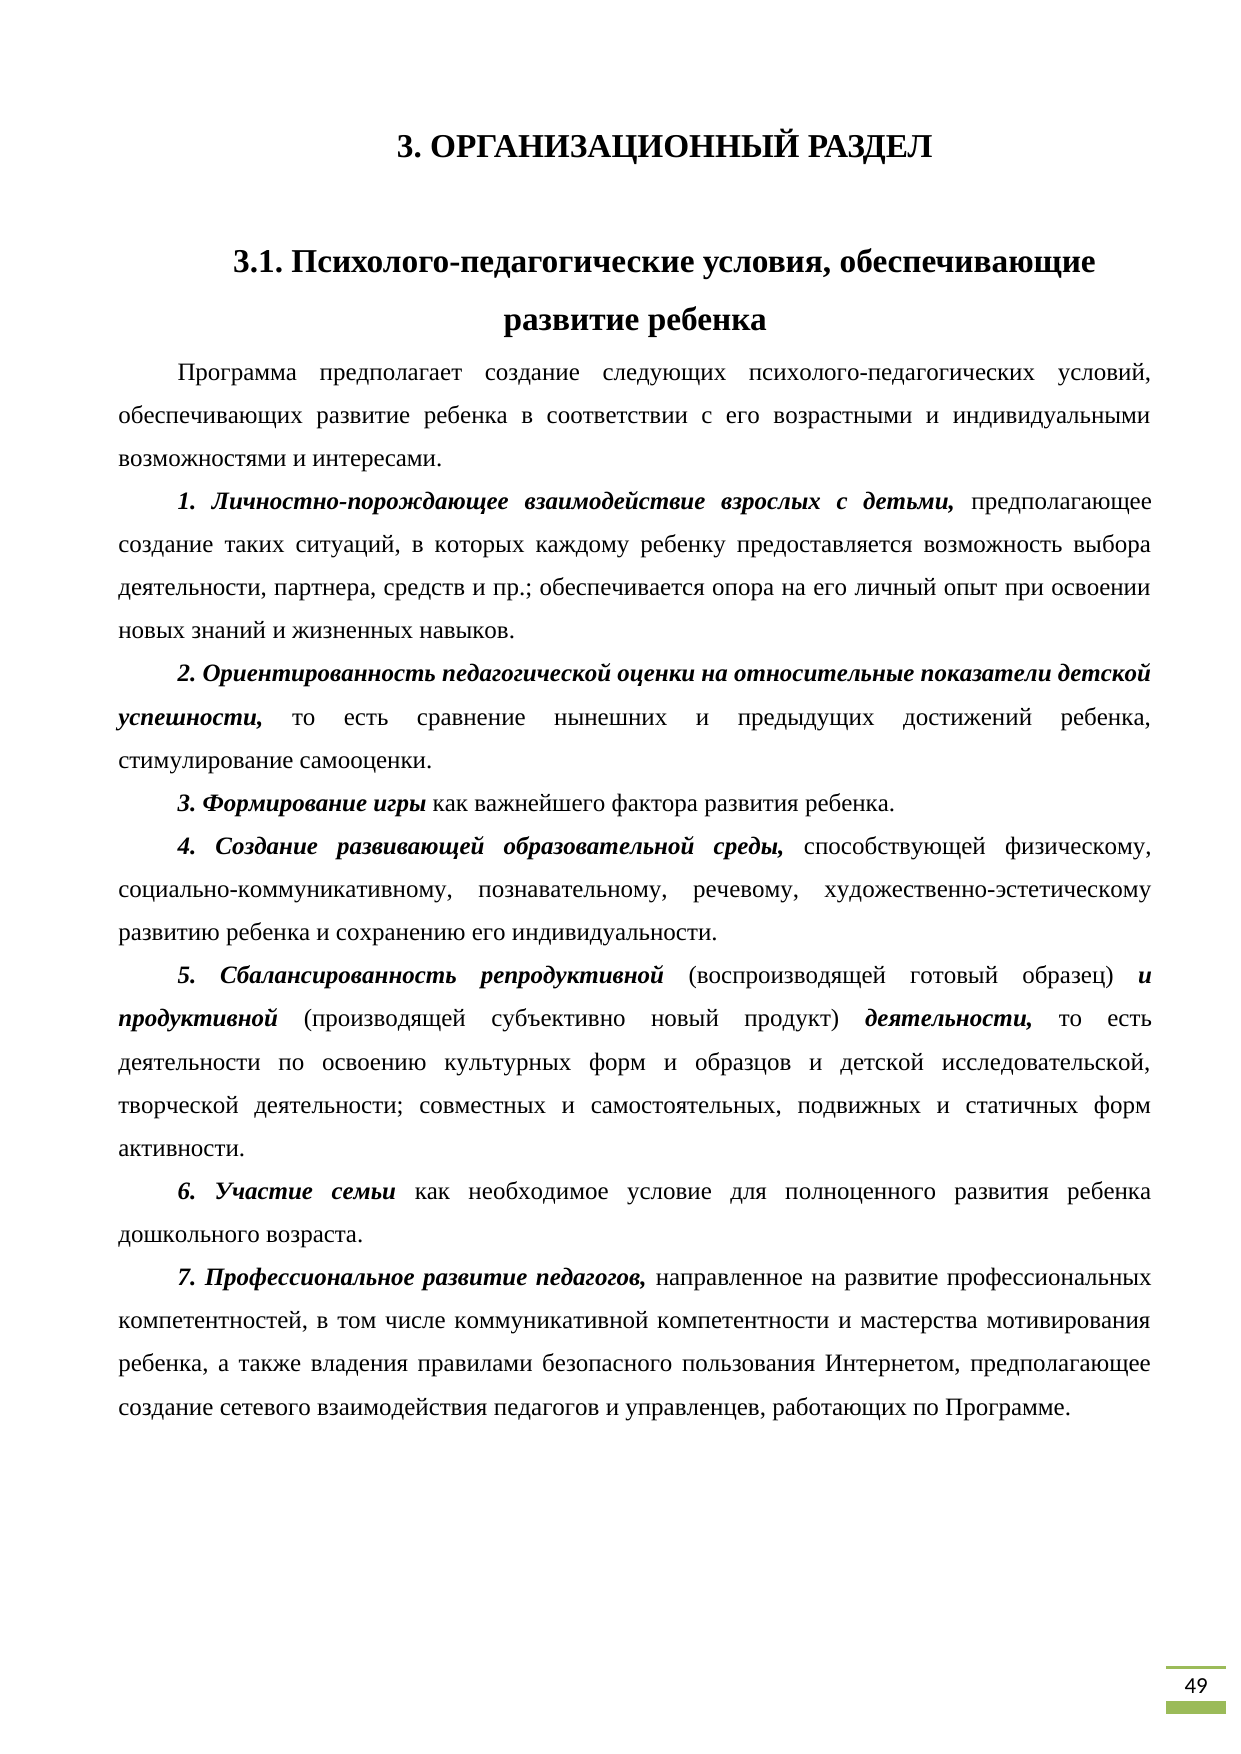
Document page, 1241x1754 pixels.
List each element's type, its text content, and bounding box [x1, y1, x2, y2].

text 4. Создание развивающей образовательной среды, способствующей физическому, социально-коммуникативному, познавательному, речевому, художественно-эстетическому развитию ребенка и сохранению его индивидуальности. [118, 831, 1152, 946]
text 3. ОРГАНИЗАЦИОННЫЙ РАЗДЕЛ [118, 127, 1152, 165]
text 5. Сбалансированность репродуктивной (воспроизводящей готовый образец) и продуктивной (производящей субъективно новый продукт) деятельности, то есть деятельности по освоению культурных форм и образцов и детской исследовательской, творческой деятельности; совместных и самостоятельных, подвижных и статичных форм активности. [118, 960, 1152, 1162]
text 1. Личностно-порождающее взаимодействие взрослых с детьми, предполагающее создание таких ситуаций, в которых каждому ребенку предоставляется возможность выбора деятельности, партнера, средств и пр.; обеспечивается опора на его личный опыт при освоении новых знаний и жизненных навыков. [118, 486, 1152, 644]
text Программа предполагает создание следующих психолого-педагогических условий, обеспечивающих развитие ребенка в соответствии с его возрастными и индивидуальными возможностями и интересами. [118, 357, 1152, 472]
text 2. Ориентированность педагогической оценки на относительные показатели детской успешности, то есть сравнение нынешних и предыдущих достижений ребенка, стимулирование самооценки. [118, 658, 1152, 773]
text 3.1. Психолого-педагогические условия, обеспечивающие развитие ребенка [118, 242, 1152, 337]
text 7. Профессиональное развитие педагогов, направленное на развитие профессиональных компетентностей, в том числе коммуникативной компетентности и мастерства мотивирования ребенка, а также владения правилами безопасного пользования Интернетом, предполагающее создание сетевого взаимодействия педагогов и управленцев, работающих по Программе. [118, 1262, 1152, 1420]
text 3. Формирование игры как важнейшего фактора развития ребенка. [118, 788, 1152, 817]
text 6. Участие семьи как необходимое условие для полноценного развития ребенка дошкольного возраста. [118, 1176, 1152, 1248]
